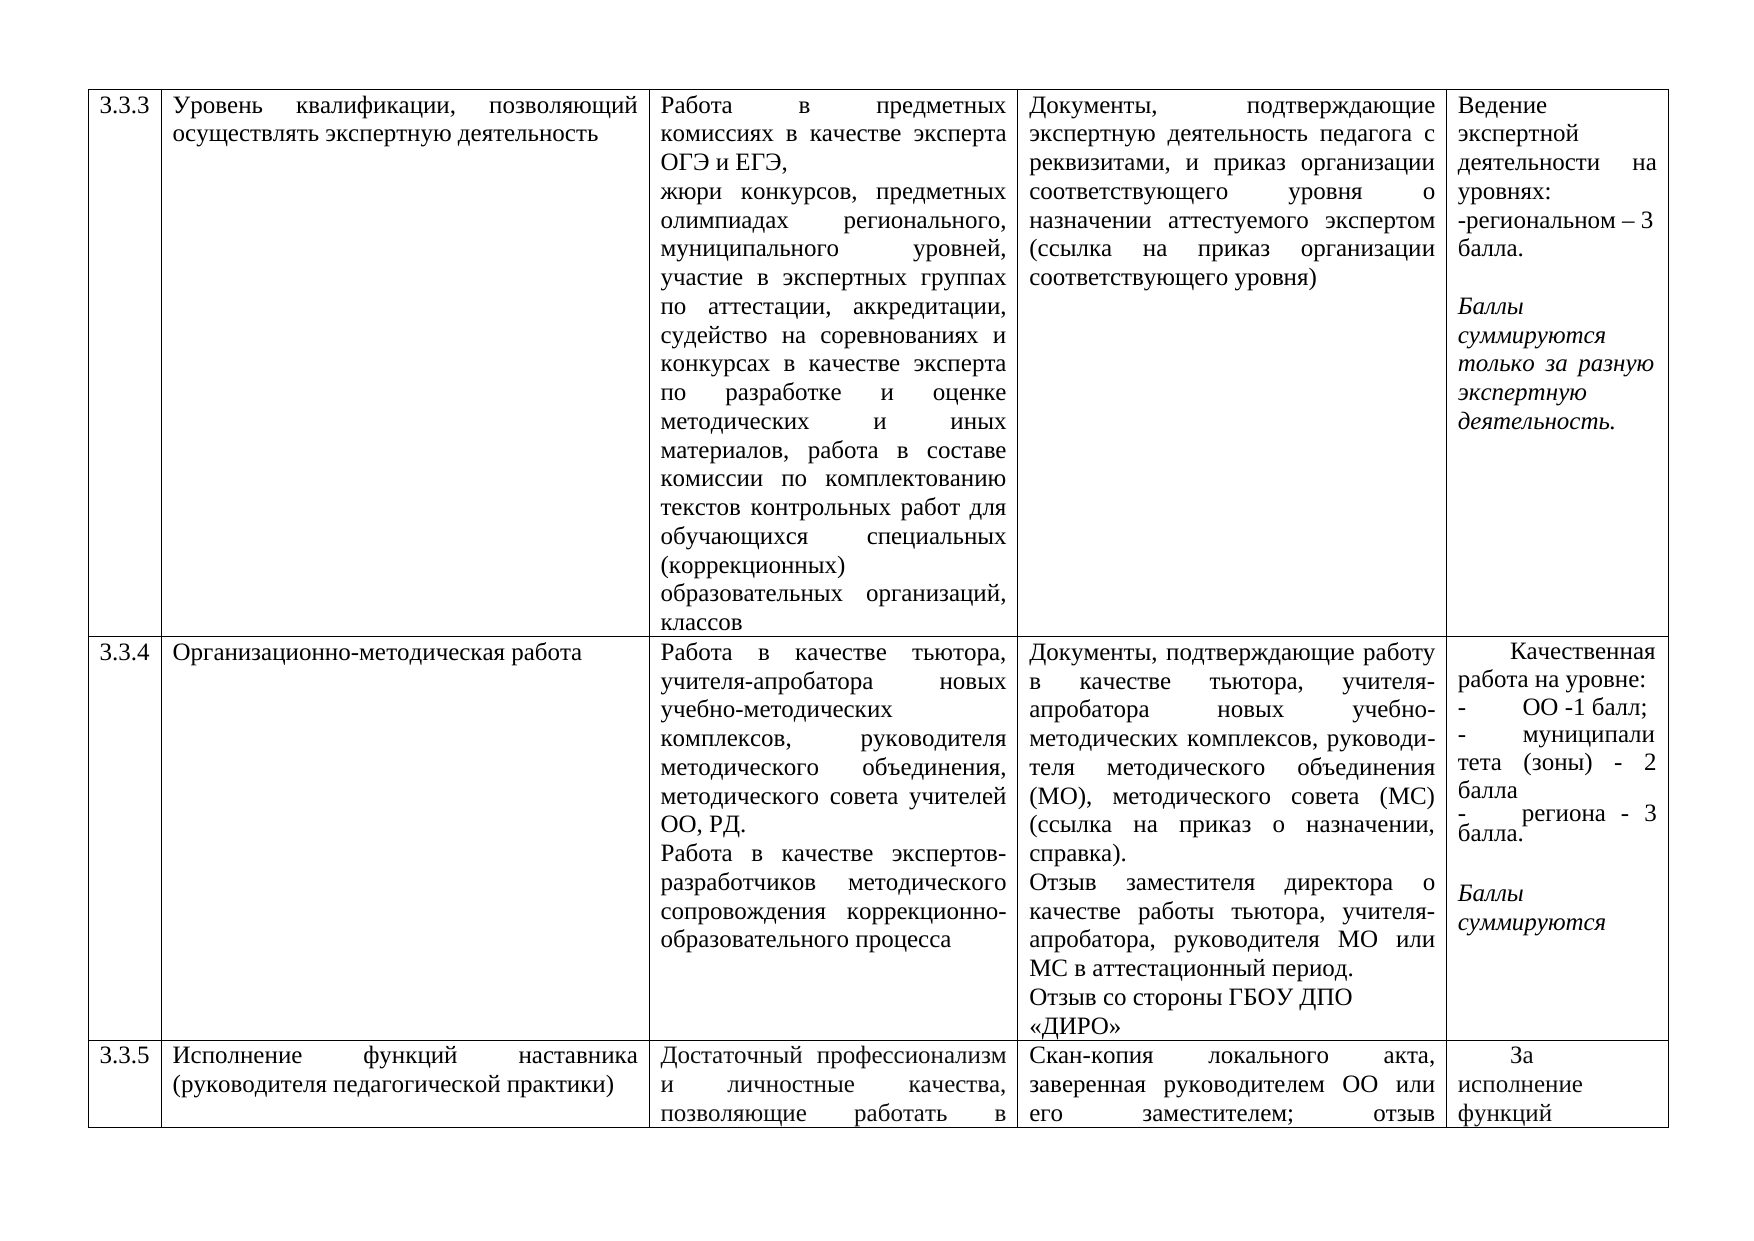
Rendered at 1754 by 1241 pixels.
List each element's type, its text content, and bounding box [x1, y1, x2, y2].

table_cell Ведение экспертной деятельности на уровнях: -региональном – 3 балла. Баллы суммируются только за разную экспертную деятельность. [1447, 90, 1668, 636]
table_cell Организационно-методическая работа [162, 637, 649, 1039]
table_cell Уровень квалификации, позволяющий осуществлять экспертную деятельность [162, 90, 649, 636]
table_cell Документы, подтверждающие экспертную деятельность педагога с реквизитами, и приказ организации соответствующего уровня о назначении аттестуемого экспертом (ссылка на приказ организации соответствующего уровня) [1018, 90, 1446, 636]
table_cell Качественная работа на уровне: ОО -1 балл; муниципалитета (зоны) - 2 балла региона - 3 балла. Баллы суммируются [1447, 637, 1668, 1039]
table_cell Документы, подтверждающие работу в качестве тьютора, учителя- апробатора новых учебно-методических комплексов, руководителя методического объединения (МО), методического совета (МС) (ссылка на приказ о назначении, справка). Отзыв заместителя директора о качестве работы тьютора, учителя-апробатора, руководителя МО или МС в аттестационный период. Отзыв со стороны ГБОУ ДПО «ДИРО» [1018, 637, 1446, 1039]
table_cell 3.3.5 [89, 1041, 161, 1127]
table_cell 3.3.4 [89, 637, 161, 1039]
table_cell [1447, 1041, 1668, 1127]
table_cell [162, 1041, 649, 1127]
table_cell Работа в качестве тьютора, учителя-апробатора новых учебно-методических комплексов, руководителя методического объединения, методического совета учителей ОО, РД. Работа в качестве экспертов- разработчиков методического сопровождения коррекционно-образовательного процесса [650, 637, 1017, 1039]
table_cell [650, 1041, 1017, 1127]
table_cell 3.3.3 [89, 90, 161, 636]
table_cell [1018, 1041, 1446, 1127]
table_cell Работа в предметных комиссиях в качестве эксперта ОГЭ и ЕГЭ, жюри конкурсов, предметных олимпиадах регионального, муниципального уровней, участие в экспертных группах по аттестации, аккредитации, судейство на соревнованиях и конкурсах в качестве эксперта по разработке и оценке методических и иных материалов, работа в составе комиссии по комплектованию текстов контрольных работ для обучающихся специальных (коррекционных) образовательных организаций, классов [650, 90, 1017, 636]
